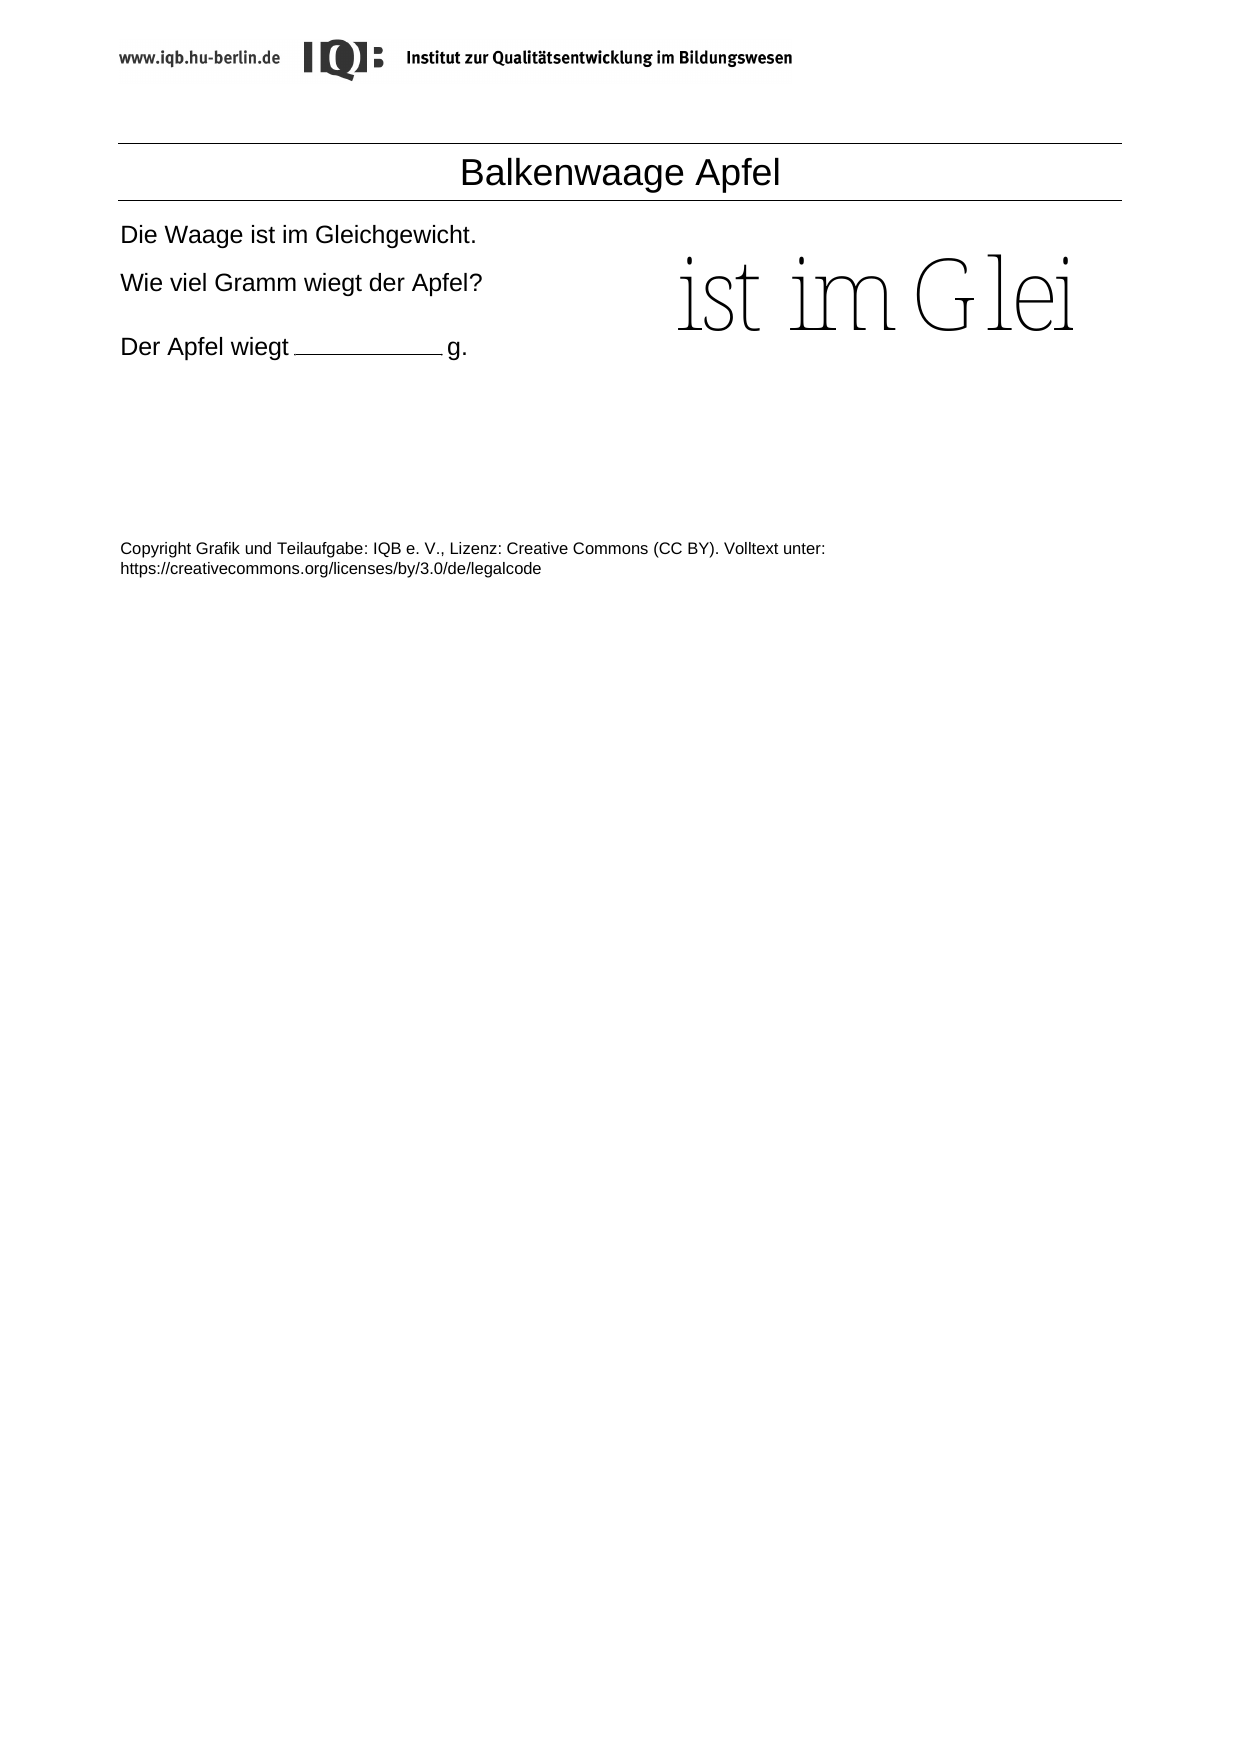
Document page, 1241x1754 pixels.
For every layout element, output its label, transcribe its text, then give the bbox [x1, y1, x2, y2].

text Balkenwaage Apfel [118, 144, 1122, 200]
